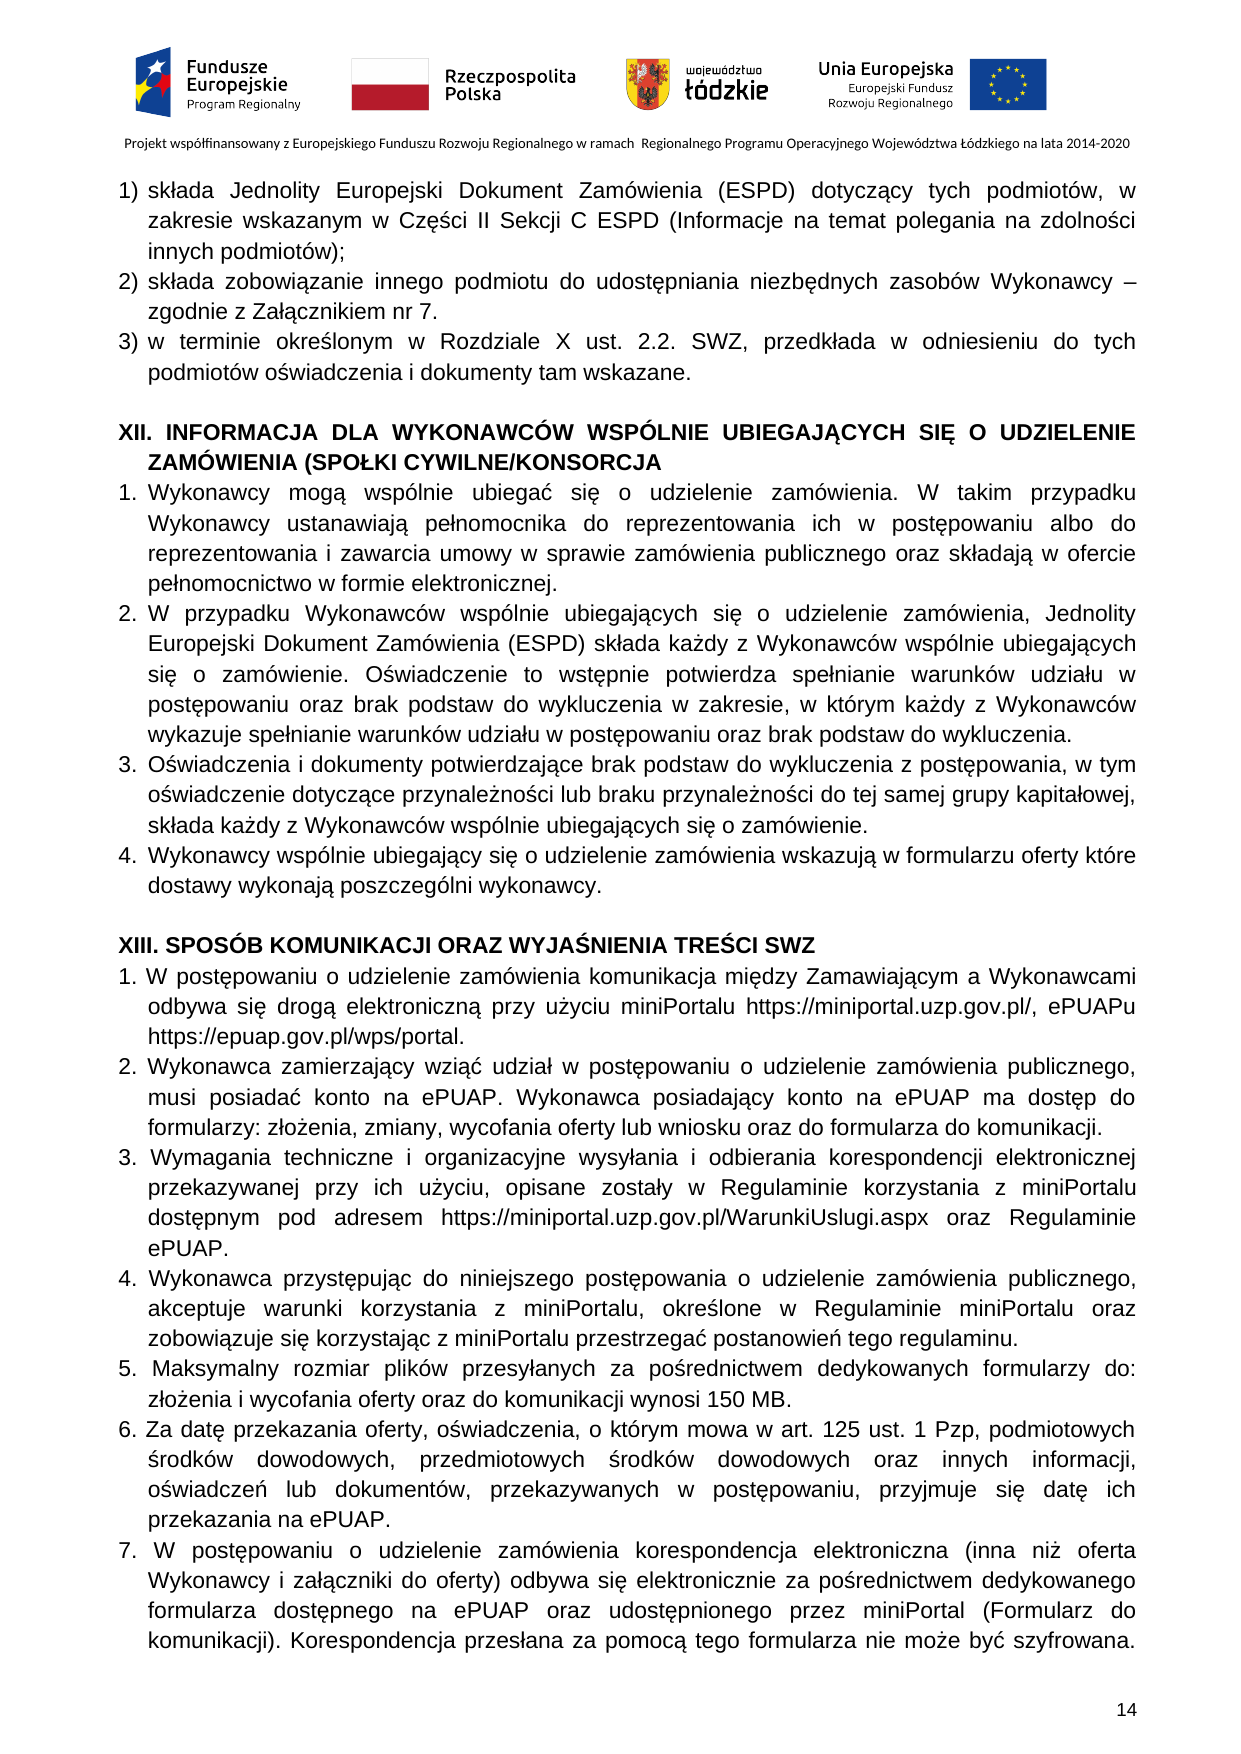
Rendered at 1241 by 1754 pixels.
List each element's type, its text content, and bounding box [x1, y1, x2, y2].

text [118, 1537, 1137, 1653]
text 6. Za datę przekazania oferty, oświadczenia, o którym mowa w art. 125 ust. 1 Pzp, podmiotowych środków dowodowych, przedmiotowych środków dowodowych oraz innych informacji, oświadczeń lub dokumentów, przekazywanych w postępowaniu, przyjmuje się datę ich przekazania na ePUAP. [118, 1416, 1137, 1533]
text 5. Maksymalny rozmiar plików przesyłanych za pośrednictwem dedykowanych formularzy do: złożenia i wycofania oferty oraz do komunikacji wynosi 150 MB. [118, 1355, 1137, 1412]
text 3) w terminie określonym w Rozdziale X ust. 2.2. SWZ, przedkłada w odniesieniu do tych podmiotów oświadczenia i dokumenty tam wskazane. [118, 328, 1137, 385]
text 2. Wykonawca zamierzający wziąć udział w postępowaniu o udzielenie zamówienia publicznego, musi posiadać konto na ePUAP. Wykonawca posiadający konto na ePUAP ma dostęp do formularzy: złożenia, zmiany, wycofania oferty lub wniosku oraz do formularza do komunikacji. [118, 1053, 1137, 1140]
text 3. Wymagania techniczne i organizacyjne wysyłania i odbierania korespondencji elektronicznej przekazywanej przy ich użyciu, opisane zostały w Regulaminie korzystania z miniPortalu dostępnym pod adresem https://miniportal.uzp.gov.pl/WarunkiUslugi.aspx oraz Regulaminie ePUAP. [118, 1144, 1137, 1261]
text 1) składa Jednolity Europejski Dokument Zamówienia (ESPD) dotyczący tych podmiotów, w zakresie wskazanym w Części II Sekcji C ESPD (Informacje na temat polegania na zdolności innych podmiotów); [118, 177, 1137, 264]
text XIII. SPOSÓB KOMUNIKACJI ORAZ WYJAŚNIENIA TREŚCI SWZ [118, 932, 1137, 959]
text 1. W postępowaniu o udzielenie zamówienia komunikacja między Zamawiającym a Wykonawcami odbywa się drogą elektroniczną przy użyciu miniPortalu https://miniportal.uzp.gov.pl/, ePUAPu https://epuap.gov.pl/wps/portal. [118, 963, 1137, 1049]
picture [118, 29, 1064, 135]
text 4. Wykonawcy wspólnie ubiegający się o udzielenie zamówienia wskazują w formularzu oferty które dostawy wykonają poszczególni wykonawcy. [118, 842, 1137, 898]
text 2. W przypadku Wykonawców wspólnie ubiegających się o udzielenie zamówienia, Jednolity Europejski Dokument Zamówienia (ESPD) składa każdy z Wykonawców wspólnie ubiegających się o zamówienie. Oświadczenie to wstępnie potwierdza spełnianie warunków udziału w postępowaniu oraz brak podstaw do wykluczenia w zakresie, w którym każdy z Wykonawców wykazuje spełnianie warunków udziału w postępowaniu oraz brak podstaw do wykluczenia. [118, 600, 1137, 747]
text 1. Wykonawcy mogą wspólnie ubiegać się o udzielenie zamówienia. W takim przypadku Wykonawcy ustanawiają pełnomocnika do reprezentowania ich w postępowaniu albo do reprezentowania i zawarcia umowy w sprawie zamówienia publicznego oraz składają w ofercie pełnomocnictwo w formie elektronicznej. [118, 479, 1137, 596]
text XII. INFORMACJA DLA WYKONAWCÓW WSPÓLNIE UBIEGAJĄCYCH SIĘ O UDZIELENIE ZAMÓWIENIA (SPOŁKI CYWILNE/KONSORCJA [118, 419, 1137, 475]
text 4. Wykonawca przystępując do niniejszego postępowania o udzielenie zamówienia publicznego, akceptuje warunki korzystania z miniPortalu, określone w Regulaminie miniPortalu oraz zobowiązuje się korzystając z miniPortalu przestrzegać postanowień tego regulaminu. [118, 1265, 1137, 1351]
text 2) składa zobowiązanie innego podmiotu do udostępniania niezbędnych zasobów Wykonawcy – zgodnie z Załącznikiem nr 7. [118, 268, 1137, 324]
text 3. Oświadczenia i dokumenty potwierdzające brak podstaw do wykluczenia z postępowania, w tym oświadczenie dotyczące przynależności lub braku przynależności do tej samej grupy kapitałowej, składa każdy z Wykonawców wspólnie ubiegających się o zamówienie. [118, 751, 1137, 838]
